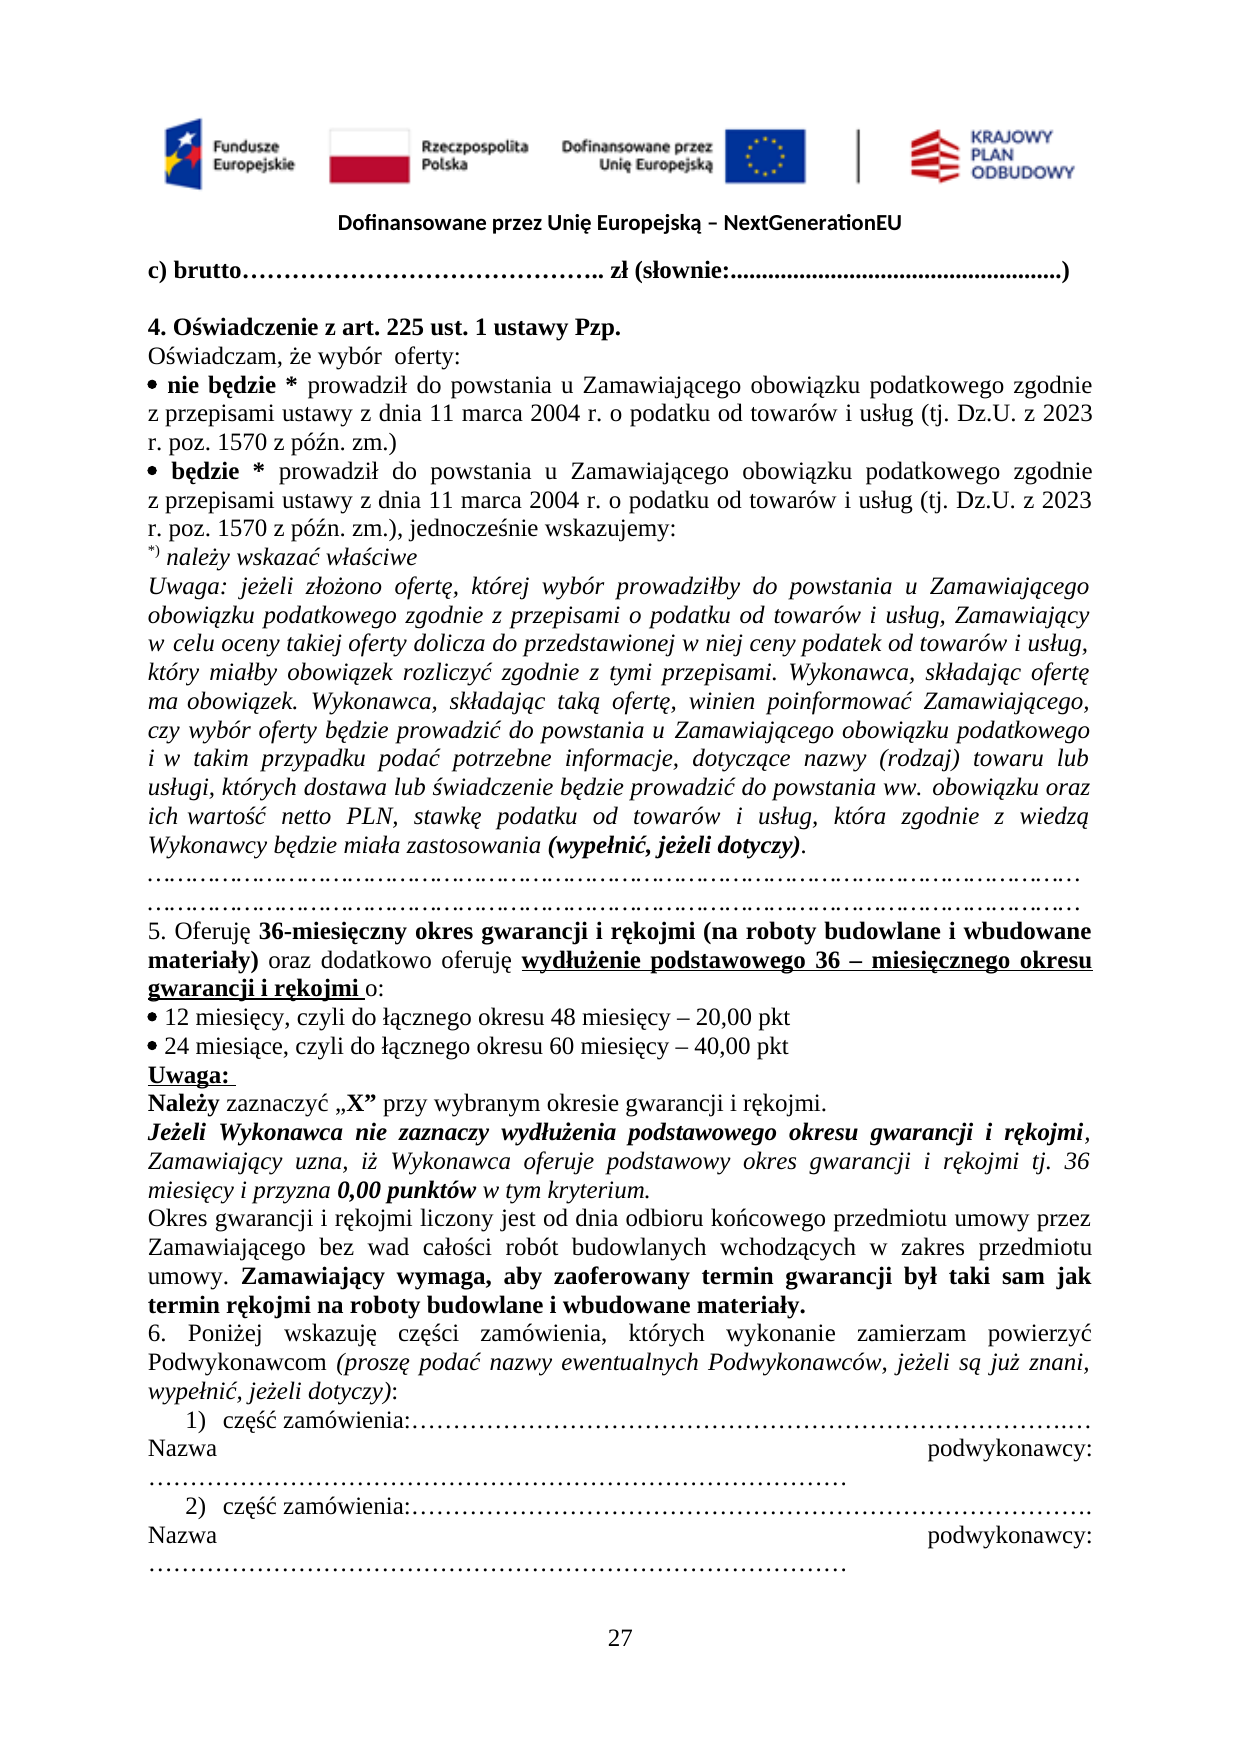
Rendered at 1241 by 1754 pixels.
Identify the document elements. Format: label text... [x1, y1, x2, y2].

text Należy zaznaczyć „X” przy wybranym okresie gwarancji i rękojmi. [148, 1088, 1093, 1117]
list część zamówienia:…………………………………………………………………….… [185, 1405, 1093, 1433]
text Jeżeli Wykonawca nie zaznaczy wydłużenia podstawowego okresu gwarancji i rękojmi, Zamawiający uzna, iż Wykonawca oferuje podstawowy okres gwarancji i rękojmi tj. 36 miesięcy i przyzna 0,00 punktów w tym kryterium. [148, 1117, 1093, 1203]
list 5. Oferuję 36-miesięczny okres gwarancji i rękojmi (na roboty budowlane i wbudowane materiały) oraz dodatkowo oferuję wydłużenie podstawowego 36 – miesięcznego okresu gwarancji i rękojmi o: [148, 916, 1093, 1002]
list 6. Poniżej wskazuję części zamówienia, których wykonanie zamierzam powierzyć Podwykonawcom (proszę podać nazwy ewentualnych Podwykonawców, jeżeli są już znani, wypełnić, jeżeli dotyczy): [148, 1318, 1093, 1405]
text Okres gwarancji i rękojmi liczony jest od dnia odbioru końcowego przedmiotu umowy przez Zamawiającego bez wad całości robót budowlanych wchodzących w zakres przedmiotu umowy. Zamawiający wymaga, aby zaoferowany termin gwarancji był taki sam jak termin rękojmi na roboty budowlane i wbudowane materiały. [148, 1203, 1093, 1318]
list Oświadczam, że wybór oferty: [148, 341, 1093, 370]
list Nazwa podwykonawcy: ………………………………………………………………………… [148, 1520, 1093, 1577]
picture [147, 101, 1093, 208]
list nie będzie * prowadził do powstania u Zamawiającego obowiązku podatkowego zgodnie z przepisami ustawy z dnia 11 marca 2004 r. o podatku od towarów i usług (tj. Dz.U. z 2023 r. poz. 1570 z późn. zm.) [148, 370, 1093, 456]
list 4. Oświadczenie z art. 225 ust. 1 ustawy Pzp. [148, 312, 1093, 341]
list Nazwa podwykonawcy: ………………………………………………………………………… [148, 1433, 1093, 1491]
text ……………………………………………………………………………………………………………………………………………………………………………………………………………………………… [148, 858, 1093, 916]
text Uwaga: jeżeli złożono ofertę, której wybór prowadziłby do powstania u Zamawiającego obowiązku podatkowego zgodnie z przepisami o podatku od towarów i usług, Zamawiający w celu oceny takiej oferty dolicza do przedstawionej w niej ceny podatek od towarów i usług, który miałby obowiązek rozliczyć zgodnie z tymi przepisami. Wykonawca, składając ofertę ma obowiązek. Wykonawca, składając taką ofertę, winien poinformować Zamawiającego, czy wybór oferty będzie prowadzić do powstania u Zamawiającego obowiązku podatkowego i w takim przypadku podać potrzebne informacje, dotyczące nazwy (rodzaj) towaru lub usługi, których dostawa lub świadczenie będzie prowadzić do powstania ww. obowiązku oraz ich wartość netto PLN, stawkę podatku od towarów i usług, która zgodnie z wiedzą Wykonawcy będzie miała zastosowania (wypełnić, jeżeli dotyczy). [148, 571, 1093, 858]
text 12 miesięcy, czyli do łącznego okresu 48 miesięcy – 20,00 pkt [148, 1002, 1093, 1031]
text 24 miesiące, czyli do łącznego okresu 60 miesięcy – 40,00 pkt [148, 1031, 1093, 1060]
list część zamówienia:………………………………………………………………………. [185, 1491, 1093, 1520]
list będzie * prowadził do powstania u Zamawiającego obowiązku podatkowego zgodnie z przepisami ustawy z dnia 11 marca 2004 r. o podatku od towarów i usług (tj. Dz.U. z 2023 r. poz. 1570 z późn. zm.), jednocześnie wskazujemy: [148, 456, 1093, 542]
text Uwaga: [148, 1060, 1093, 1088]
text c) brutto…………………………………….. zł (słownie:.....................................................) [148, 255, 1093, 283]
text *) należy wskazać właściwe [148, 542, 1093, 571]
